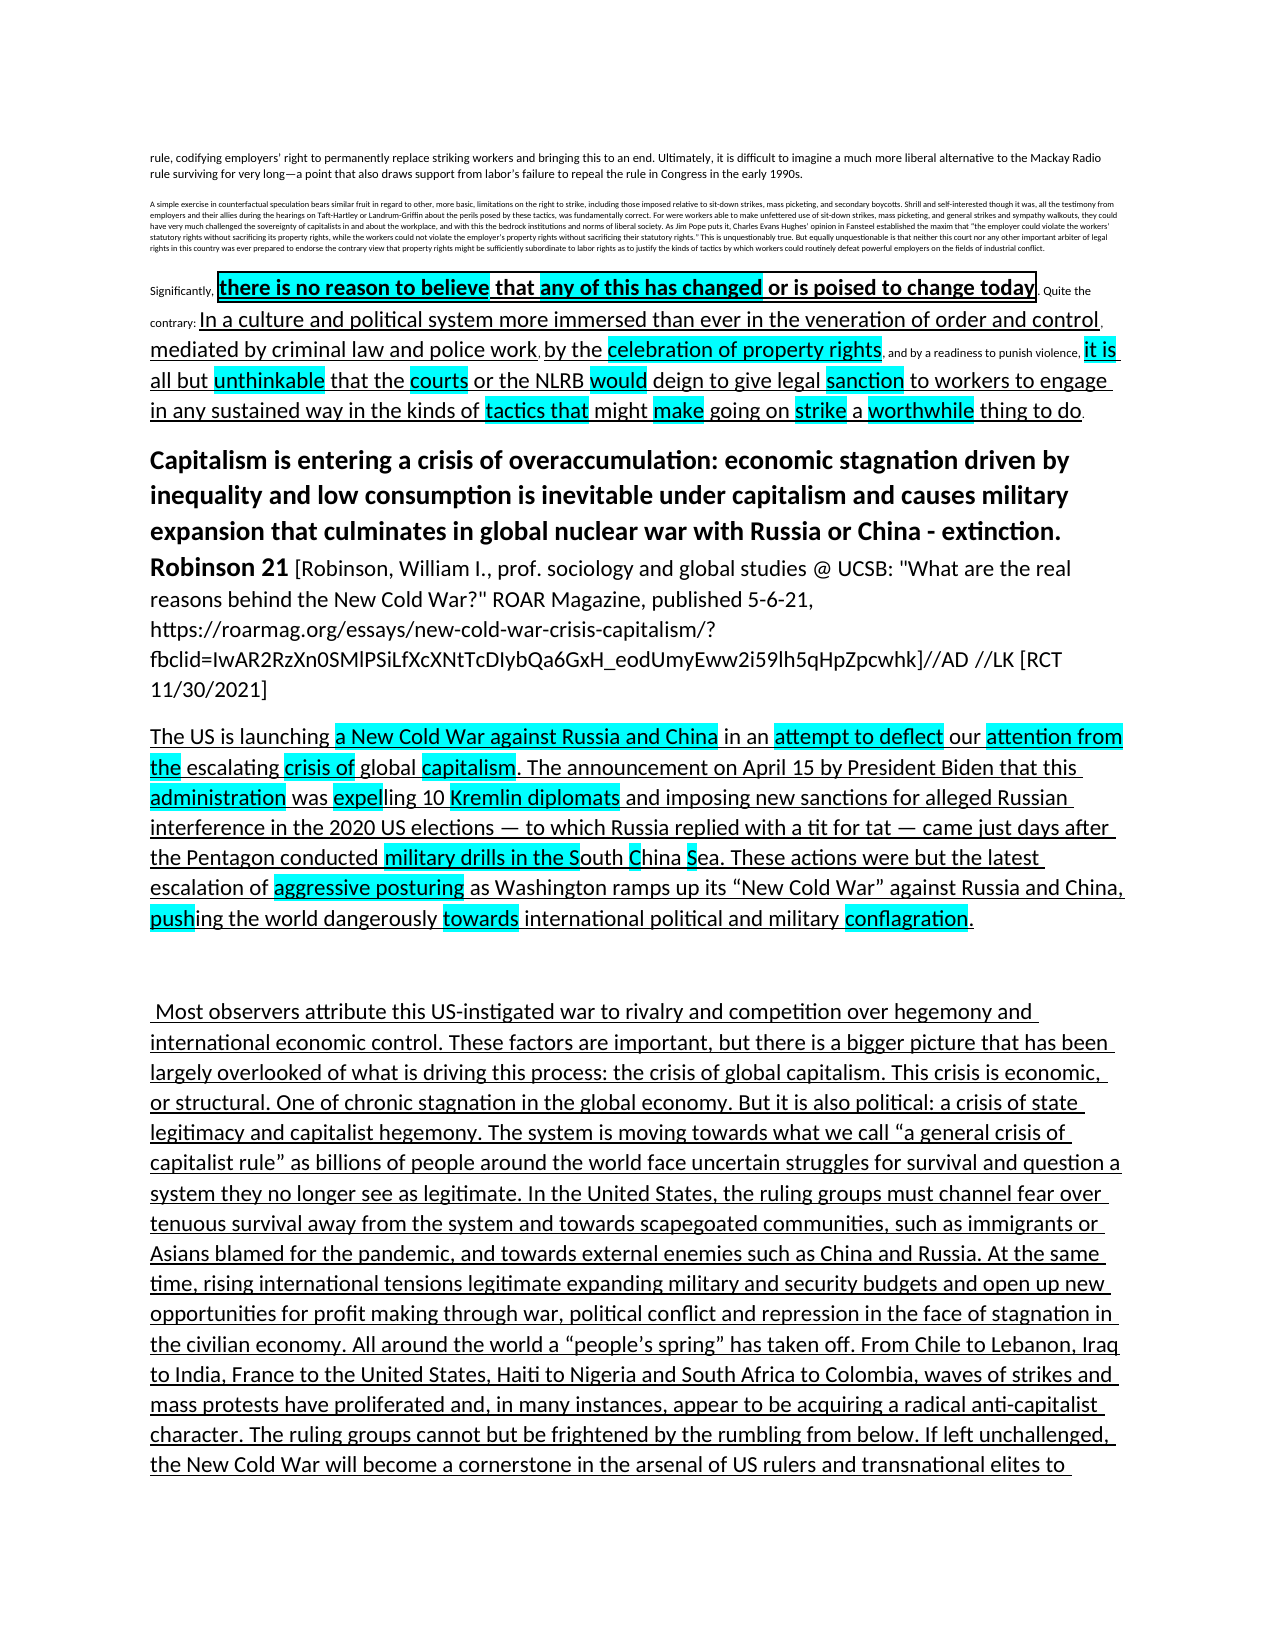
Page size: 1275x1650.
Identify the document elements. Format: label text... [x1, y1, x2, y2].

text Significantly, there is no reason to believe that any of this has changed or is poised to change today. Quite the contrary: In a culture and political system more immersed than ever in the veneration of order and control, mediated by criminal law and police work, by the celebration of property rights, and by a readiness to punish violence, it is all but unthinkable that the courts or the NLRB would deign to give legal sanction to workers to engage in any sustained way in the kinds of tactics that might make going on strike a worthwhile thing to do. [150, 271, 1125, 424]
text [150, 150, 1125, 182]
text Robinson 21 [Robinson, William I., prof. sociology and global studies @ UCSB: "What are the real reasons behind the New Cold War?" ROAR Magazine, published 5-6-21, https://roarmag.org/essays/new-cold-war-crisis-capitalism/?fbclid=IwAR2RzXn0SMlPSiLfXcXNtTcDIybQa6GxH_eodUmyEww2i59lh5qHpZpcwhk]//AD //LK [RCT 11/30/2021] [150, 550, 1125, 703]
text The US is launching a New Cold War against Russia and China in an attempt to deflect our attention from the escalating crisis of global capitalism. The announcement on April 15 by President Biden that this administration was expelling 10 Kremlin diplomats and imposing new sanctions for alleged Russian interference in the 2020 US elections — to which Russia replied with a tit for tat — came just days after the Pentagon conducted military drills in the South China Sea. These actions were but the latest escalation of aggressive posturing as Washington ramps up its “New Cold War” against Russia and China, pushing the world dangerously towards international political and military conflagration. [150, 722, 1125, 898]
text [150, 997, 1125, 1478]
subtitle Capitalism is entering a crisis of overaccumulation: economic stagnation driven by inequality and low consumption is inevitable under capitalism and causes military expansion that culminates in global nuclear war with Russia or China - extinction. [150, 443, 1125, 547]
